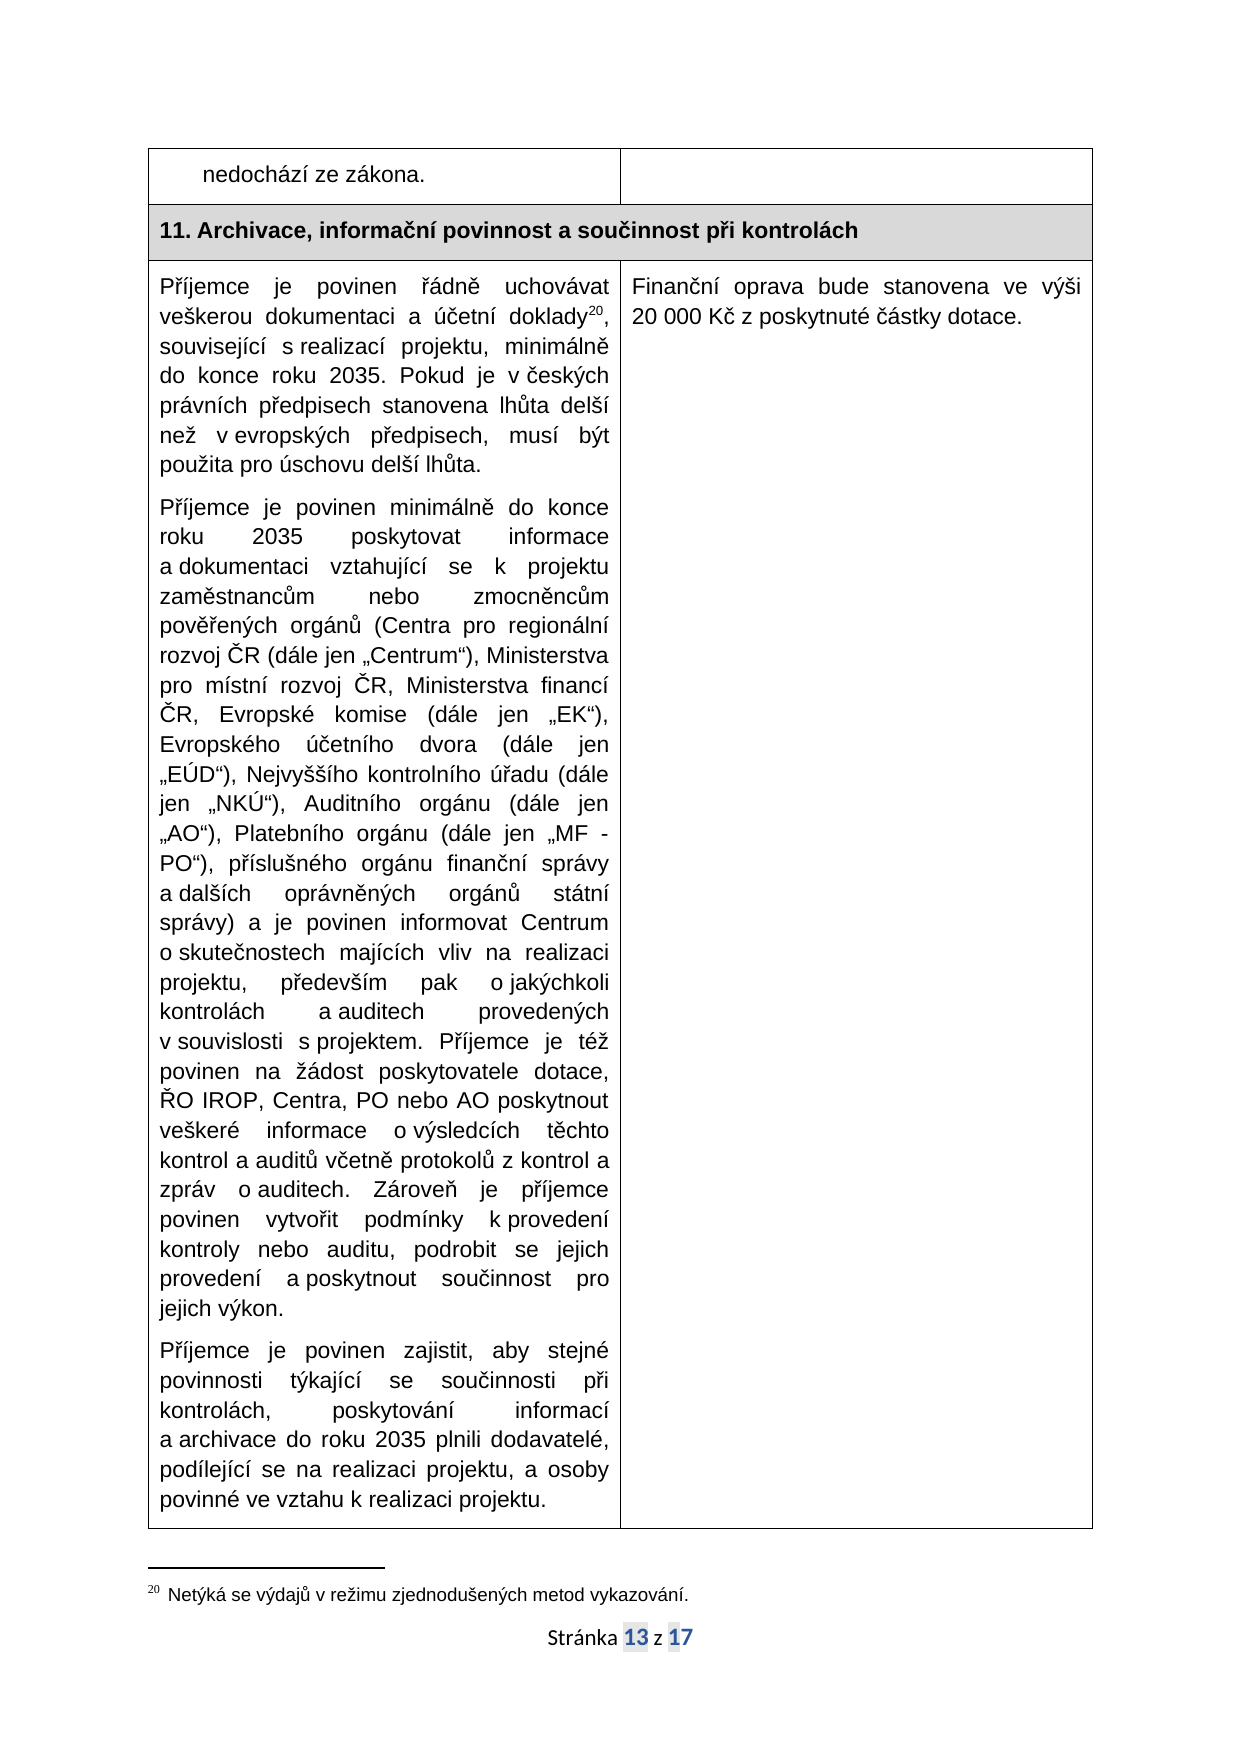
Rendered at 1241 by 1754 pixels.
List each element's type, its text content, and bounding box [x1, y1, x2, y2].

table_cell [621, 261, 1092, 1528]
table_cell Archivace, informační povinnost a součinnost při kontrolách [149, 205, 1092, 260]
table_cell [621, 149, 1092, 204]
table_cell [149, 149, 620, 204]
table_cell Příjemce je povinen řádně uchovávat veškerou dokumentaci a účetní doklady, související s realizací projektu, minimálně do konce roku 2035. Pokud je v českých právních předpisech stanovena lhůta delší než v evropských předpisech, musí být použita pro úschovu delší lhůta. Příjemce je povinen minimálně do konce roku 2035 poskytovat informace a dokumentaci vztahující se k projektu zaměstnancům nebo zmocněncům pověřených orgánů (Centra pro regionální rozvoj ČR (dále jen „Centrum“), Ministerstva pro místní rozvoj ČR, Ministerstva financí ČR, Evropské komise (dále jen „EK“), Evropského účetního dvora (dále jen „EÚD“), Nejvyššího kontrolního úřadu (dále jen „NKÚ“), Auditního orgánu (dále jen „AO“), Platebního orgánu (dále jen „MF - PO“), příslušného orgánu finanční správy a dalších oprávněných orgánů státní správy) a je povinen informovat Centrum o skutečnostech majících vliv na realizaci projektu, především pak o jakýchkoli kontrolách a auditech provedených v souvislosti s projektem. Příjemce je též povinen na žádost poskytovatele dotace, ŘO IROP, Centra, PO nebo AO poskytnout veškeré informace o výsledcích těchto kontrol a auditů včetně protokolů z kontrol a zpráv o auditech. Zároveň je příjemce povinen vytvořit podmínky k provedení kontroly nebo auditu, podrobit se jejich provedení a poskytnout součinnost pro jejich výkon. Příjemce je povinen zajistit, aby stejné povinnosti týkající se součinnosti při kontrolách, poskytování informací a archivace do roku 2035 plnili dodavatelé, podílející se na realizaci projektu, a osoby povinné ve vztahu k realizaci projektu. [149, 261, 620, 1528]
